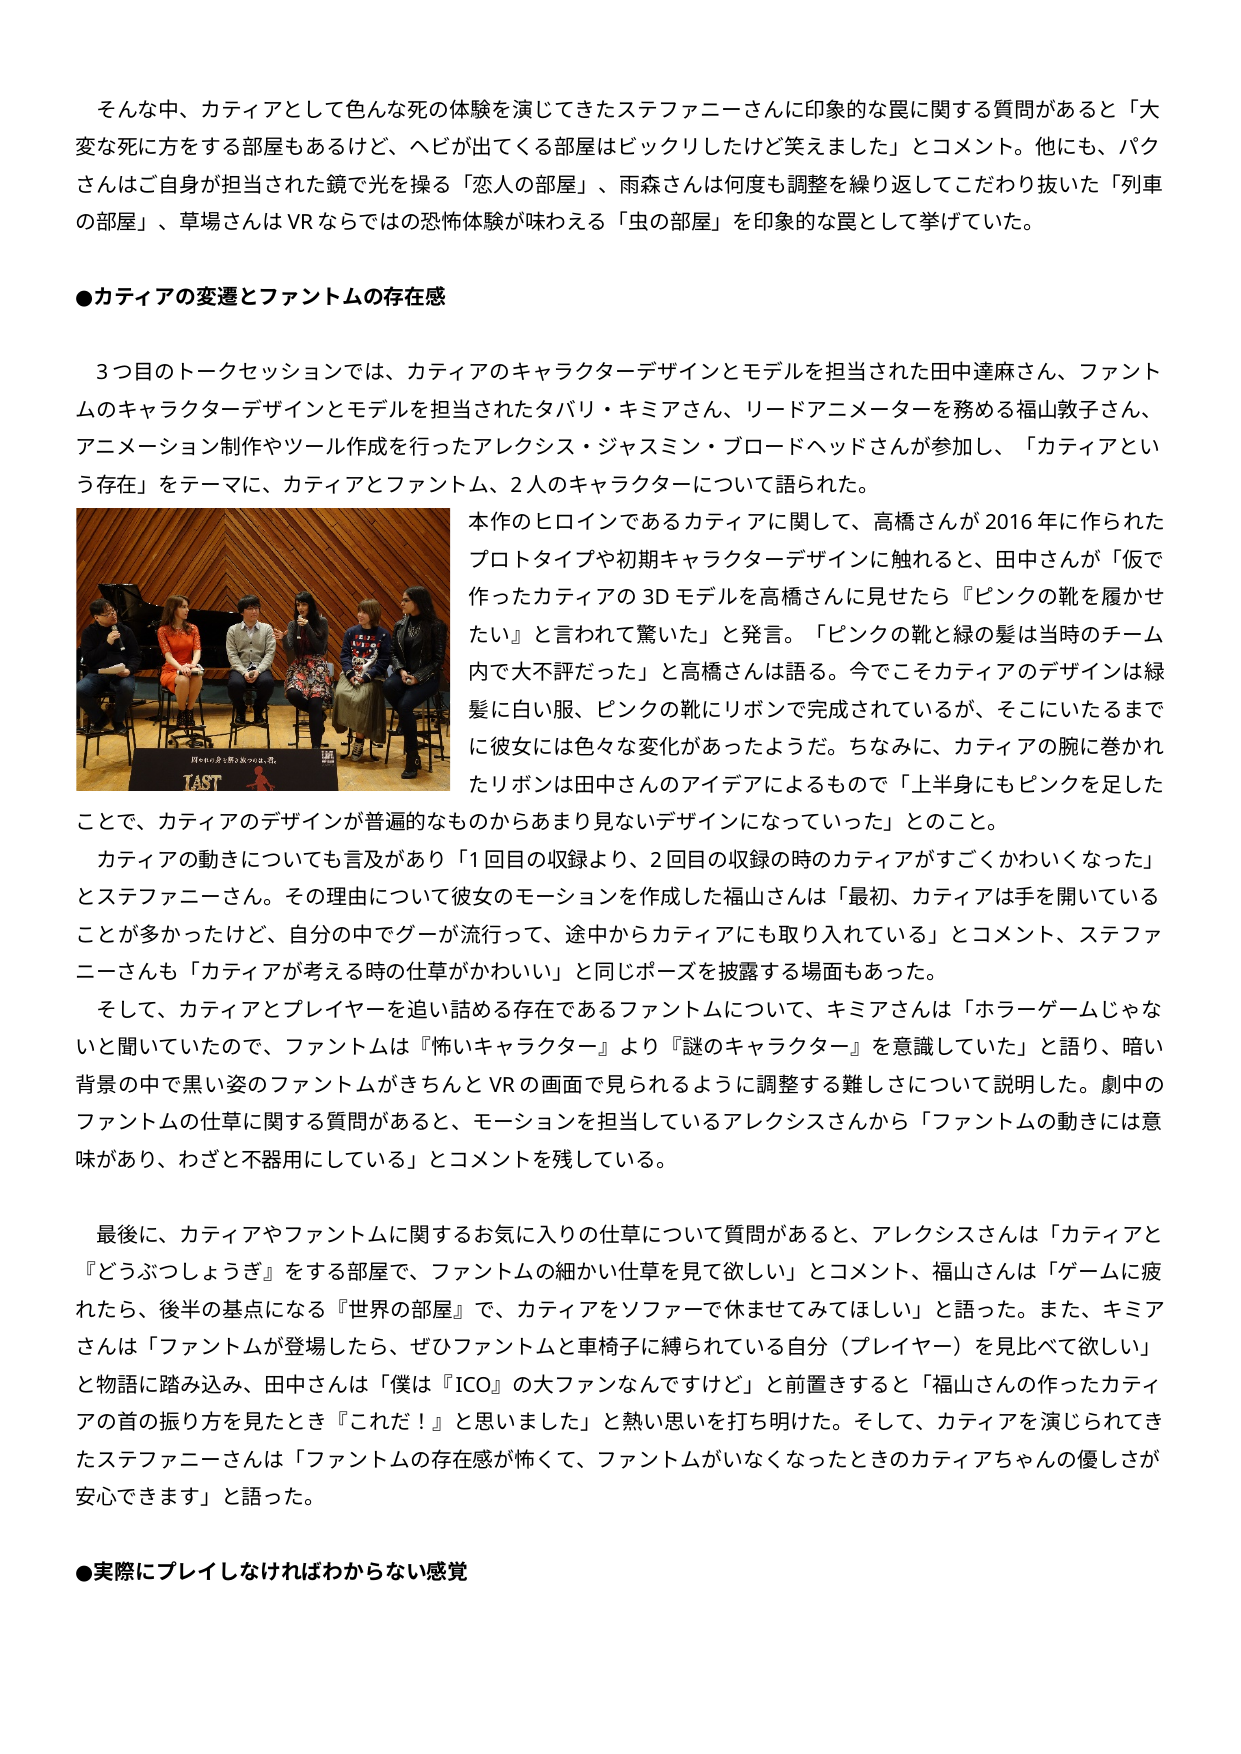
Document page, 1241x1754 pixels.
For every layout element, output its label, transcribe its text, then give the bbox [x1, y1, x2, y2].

text カティアの動きについても言及があり「1回目の収録より、2回目の収録の時のカティアがすごくかわいくなった」とステファニーさん。その理由について彼女のモーションを作成した福山さんは「最初、カティアは手を開いていることが多かったけど、自分の中でグーが流行って、途中からカティアにも取り入れている」とコメント、ステファニーさんも「カティアが考える時の仕草がかわいい」と同じポーズを披露する場面もあった。 [75, 839, 1165, 989]
text ●実際にプレイしなければわからない感覚 [75, 1552, 1165, 1589]
text 最後に、カティアやファントムに関するお気に入りの仕草について質問があると、アレクシスさんは「カティアと『どうぶつしょうぎ』をする部屋で、ファントムの細かい仕草を見て欲しい」とコメント、福山さんは「ゲームに疲れたら、後半の基点になる『世界の部屋』で、カティアをソファーで休ませてみてほしい」と語った。また、キミアさんは「ファントムが登場したら、ぜひファントムと車椅子に縛られている自分（プレイヤー）を見比べて欲しい」と物語に踏み込み、田中さんは「僕は『ICO』の大ファンなんですけど」と前置きすると「福山さんの作ったカティアの首の振り方を見たとき『これだ！』と思いました」と熱い思いを打ち明けた。そして、カティアを演じられてきたステファニーさんは「ファントムの存在感が怖くて、ファントムがいなくなったときのカティアちゃんの優しさが安心できます」と語った。 [75, 1214, 1165, 1514]
text そんな中、カティアとして色んな死の体験を演じてきたステファニーさんに印象的な罠に関する質問があると「大変な死に方をする部屋もあるけど、ヘビが出てくる部屋はビックリしたけど笑えました」とコメント。他にも、パクさんはご自身が担当された鏡で光を操る「恋人の部屋」、雨森さんは何度も調整を繰り返してこだわり抜いた「列車の部屋」、草場さんはVRならではの恐怖体験が味わえる「虫の部屋」を印象的な罠として挙げていた。 [75, 89, 1165, 239]
text そして、カティアとプレイヤーを追い詰める存在であるファントムについて、キミアさんは「ホラーゲームじゃないと聞いていたので、ファントムは『怖いキャラクター』より『謎のキャラクター』を意識していた」と語り、暗い背景の中で黒い姿のファントムがきちんとVRの画面で見られるように調整する難しさについて説明した。劇中のファントムの仕草に関する質問があると、モーションを担当しているアレクシスさんから「ファントムの動きには意味があり、わざと不器用にしている」とコメントを残している。 [75, 989, 1165, 1177]
picture [75, 508, 451, 789]
text 3つ目のトークセッションでは、カティアのキャラクターデザインとモデルを担当された田中達麻さん、ファントムのキャラクターデザインとモデルを担当されたタバリ・キミアさん、リードアニメーターを務める福山敦子さん、アニメーション制作やツール作成を行ったアレクシス・ジャスミン・ブロードヘッドさんが参加し、「カティアという存在」をテーマに、カティアとファントム、2人のキャラクターについて語られた。 [75, 352, 1165, 502]
text ●カティアの変遷とファントムの存在感 [75, 277, 1165, 314]
